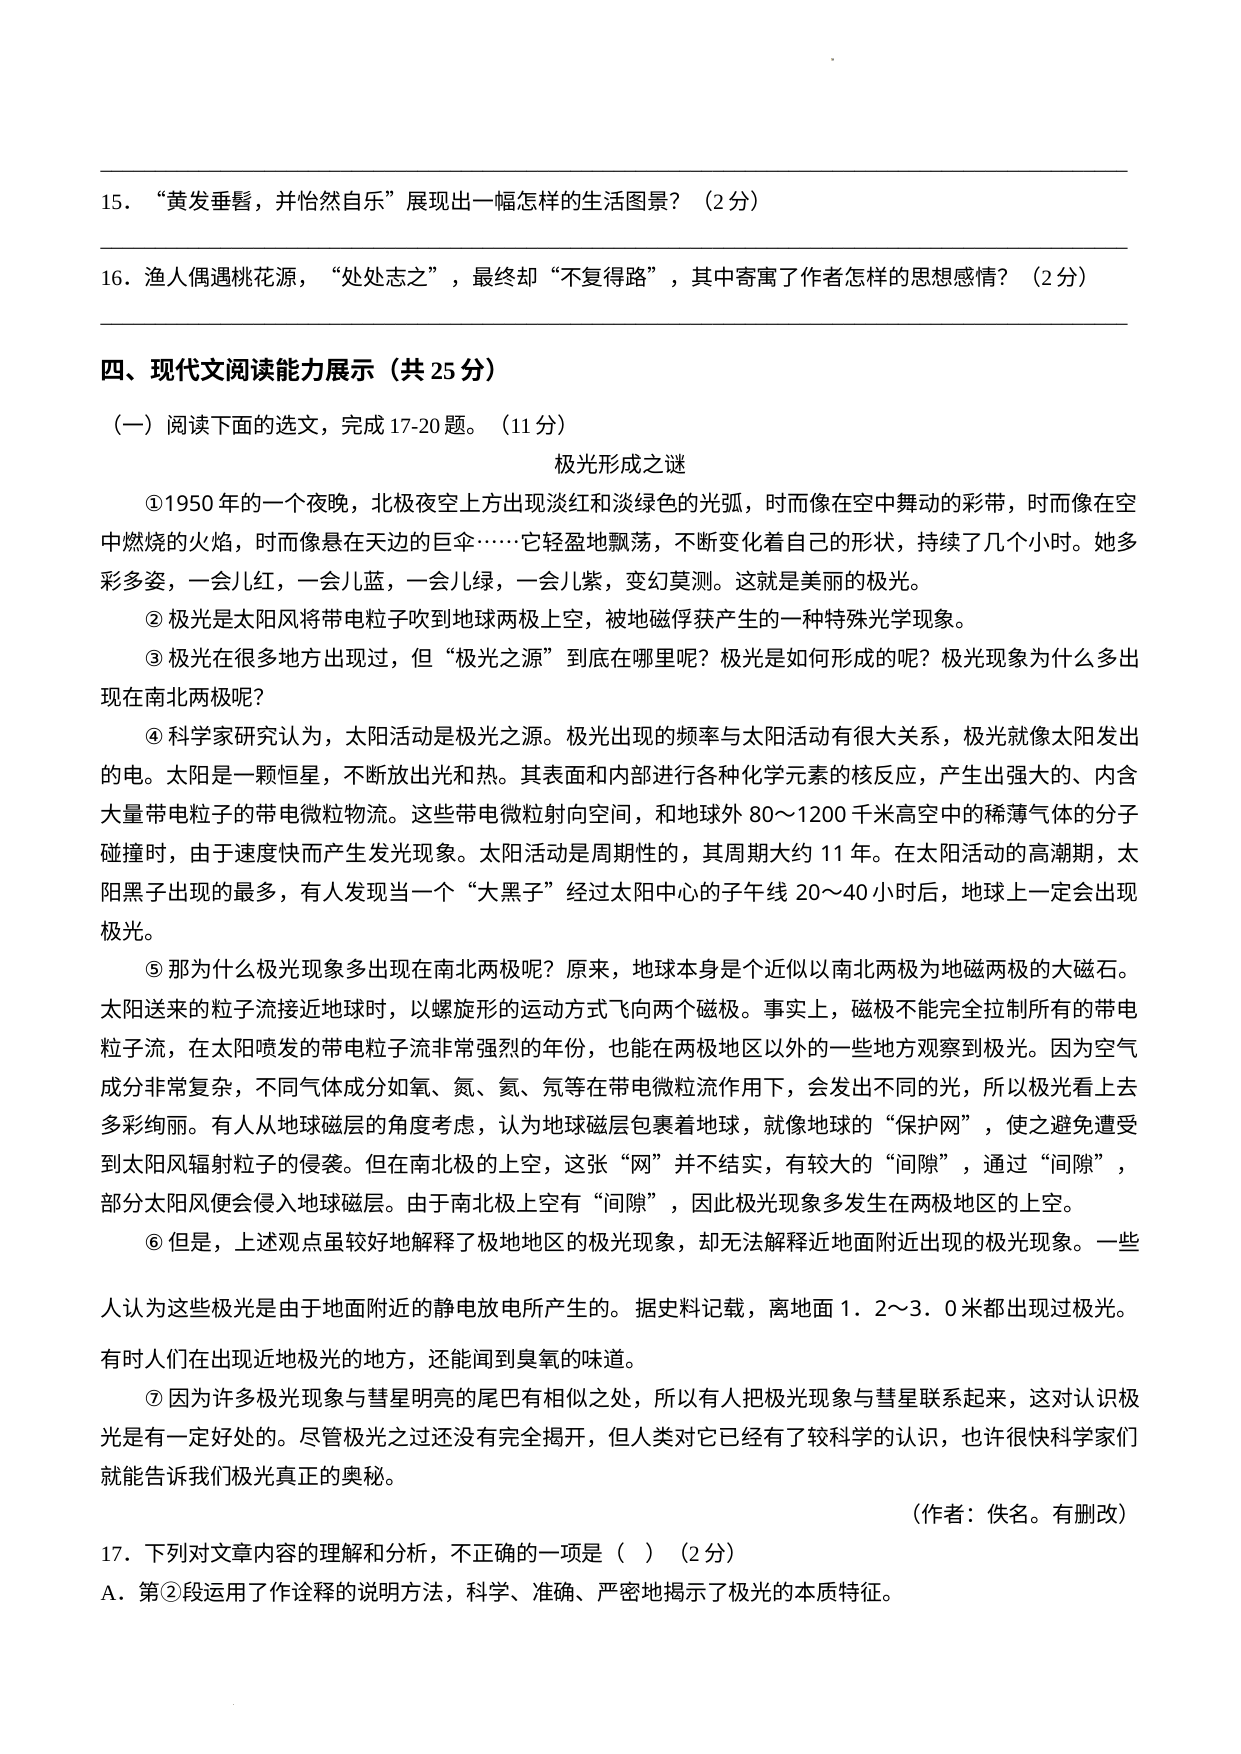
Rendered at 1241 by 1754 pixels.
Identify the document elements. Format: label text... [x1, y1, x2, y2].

text 16．渔人偶遇桃花源，“处处志之”，最终却“不复得路”，其中寄寓了作者怎样的思想感情？（2分） [100, 259, 1140, 292]
text ⑥但是，上述观点虽较好地解释了极地地区的极光现象，却无法解释近地面附近出现的极光现象。一些人认为这些极光是由于地面附近的静电放电所产生的。据史料记载，离地面1．2～3．0米都出现过极光。有时人们在出现近地极光的地方，还能闻到臭氧的味道。 [100, 1225, 1140, 1374]
text 15．“黄发垂髫，并怡然自乐”展现出一幅怎样的生活图景？（2分） [100, 183, 1140, 216]
text 17．下列对文章内容的理解和分析，不正确的一项是（ ）（2分） [100, 1536, 1140, 1568]
text ⑤那为什么极光现象多出现在南北两极呢？原来，地球本身是个近似以南北两极为地磁两极的大磁石。太阳送来的粒子流接近地球时，以螺旋形的运动方式飞向两个磁极。事实上，磁极不能完全拉制所有的带电粒子流，在太阳喷发的带电粒子流非常强烈的年份，也能在两极地区以外的一些地方观察到极光。因为空气成分非常复杂，不同气体成分如氧、氮、氦、氖等在带电微粒流作用下，会发出不同的光，所以极光看上去多彩绚丽。有人从地球磁层的角度考虑，认为地球磁层包裹着地球，就像地球的“保护网”，使之避免遭受到太阳风辐射粒子的侵袭。但在南北极的上空，这张“网”并不结实，有较大的“间隙”，通过“间隙”，部分太阳风便会侵入地球磁层。由于南北极上空有“间隙”，因此极光现象多发生在两极地区的上空。 [100, 952, 1140, 1218]
text ______________________________________________________________________________________________ [100, 298, 1140, 331]
text ______________________________________________________________________________________________ [100, 222, 1140, 254]
text 四、现代文阅读能力展示（共25分） [100, 336, 1140, 401]
text （一）阅读下面的选文，完成17-20题。（11分） [100, 408, 1140, 440]
text ③极光在很多地方出现过，但“极光之源”到底在哪里呢？极光是如何形成的呢？极光现象为什么多出现在南北两极呢？ [100, 641, 1140, 712]
text ②极光是太阳风将带电粒子吹到地球两极上空，被地磁俘获产生的一种特殊光学现象。 [100, 602, 1140, 634]
text ①1950年的一个夜晚，北极夜空上方出现淡红和淡绿色的光弧，时而像在空中舞动的彩带，时而像在空中燃烧的火焰，时而像悬在天边的巨伞……它轻盈地飘荡，不断变化着自己的形状，持续了几个小时。她多彩多姿，一会儿红，一会儿蓝，一会儿绿，一会儿紫，变幻莫测。这就是美丽的极光。 [100, 485, 1140, 596]
text （作者：佚名。有删改） [100, 1497, 1140, 1529]
text 极光形成之谜 [100, 447, 1140, 479]
text A．第②段运用了作诠释的说明方法，科学、准确、严密地揭示了极光的本质特征。 [100, 1574, 1140, 1607]
text ④科学家研究认为，太阳活动是极光之源。极光出现的频率与太阳活动有很大关系，极光就像太阳发出的电。太阳是一颗恒星，不断放出光和热。其表面和内部进行各种化学元素的核反应，产生出强大的、内含大量带电粒子的带电微粒物流。这些带电微粒射向空间，和地球外80～1200千米高空中的稀薄气体的分子碰撞时，由于速度快而产生发光现象。太阳活动是周期性的，其周期大约11年。在太阳活动的高潮期，太阳黑子出现的最多，有人发现当一个“大黑子”经过太阳中心的子午线20～40小时后，地球上一定会出现极光。 [100, 719, 1140, 946]
text ⑦因为许多极光现象与彗星明亮的尾巴有相似之处，所以有人把极光现象与彗星联系起来，这对认识极光是有一定好处的。尽管极光之过还没有完全揭开，但人类对它已经有了较科学的认识，也许很快科学家们就能告诉我们极光真正的奥秘。 [100, 1380, 1140, 1491]
text ______________________________________________________________________________________________ [100, 146, 1140, 178]
